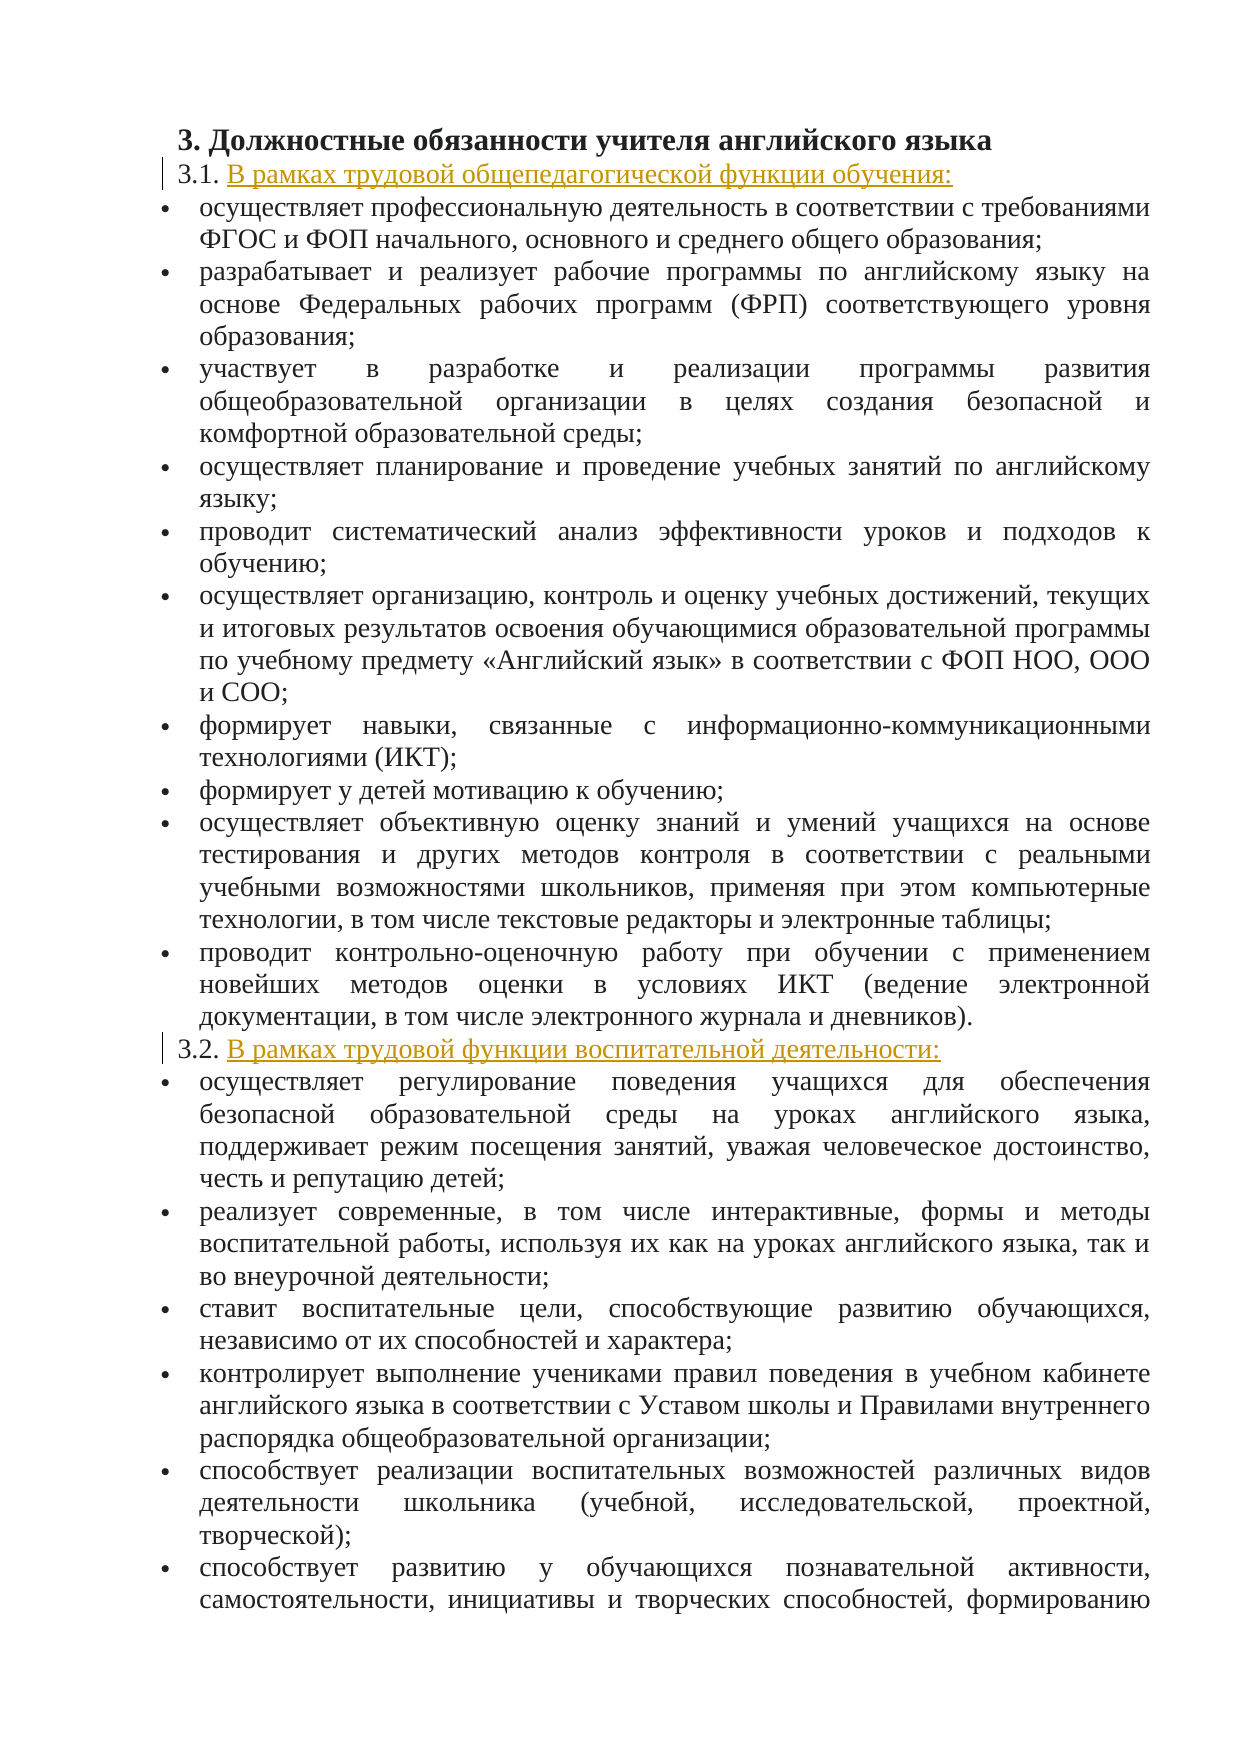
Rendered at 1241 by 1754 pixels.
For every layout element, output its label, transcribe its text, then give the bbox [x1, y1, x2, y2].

list разрабатывает и реализует рабочие программы по английскому языку на основе Федеральных рабочих программ (ФРП) соответствующего уровня образования; [162, 254, 1152, 352]
list формирует навыки, связанные с информационно-коммуникационными технологиями (ИКТ); [162, 708, 1152, 773]
list ставит воспитательные цели, способствующие развитию обучающихся, независимо от их способностей и характера; [162, 1291, 1152, 1356]
list осуществляет регулирование поведения учащихся для обеспечения безопасной образовательной среды на уроках английского языка, поддерживает режим посещения занятий, уважая человеческое достоинство, честь и репутацию детей; [162, 1064, 1152, 1194]
list осуществляет профессиональную деятельность в соответствии с требованиями ФГОС и ФОП начального, основного и среднего общего образования; [162, 189, 1152, 254]
text 3. Должностные обязанности учителя английского языка [177, 118, 1152, 157]
list осуществляет объективную оценку знаний и умений учащихся на основе тестирования и других методов контроля в соответствии с реальными учебными возможностями школьников, применяя при этом компьютерные технологии, в том числе текстовые редакторы и электронные таблицы; [162, 805, 1152, 935]
list проводит контрольно-оценочную работу при обучении с применением новейших методов оценки в условиях ИКТ (ведение электронной документации, в том числе электронного журнала и дневников). [162, 935, 1152, 1032]
list контролирует выполнение учениками правил поведения в учебном кабинете английского языка в соответствии с Уставом школы и Правилами внутреннего распорядка общеобразовательной организации; [162, 1356, 1152, 1453]
list осуществляет организацию, контроль и оценку учебных достижений, текущих и итоговых результатов освоения обучающимися образовательной программы по учебному предмету «Английский язык» в соответствии с ФОП НОО, ООО и СОО; [162, 578, 1152, 708]
list формирует у детей мотивацию к обучению; [162, 773, 1152, 805]
text 3.1. [177, 157, 1152, 189]
text 3.2. [177, 1032, 1152, 1064]
list проводит систематический анализ эффективности уроков и подходов к обучению; [162, 513, 1152, 578]
list осуществляет планирование и проведение учебных занятий по английскому языку; [162, 449, 1152, 513]
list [162, 1550, 1152, 1615]
list способствует реализации воспитательных возможностей различных видов деятельности школьника (учебной, исследовательской, проектной, творческой); [162, 1453, 1152, 1550]
list реализует современные, в том числе интерактивные, формы и методы воспитательной работы, используя их как на уроках английского языка, так и во внеурочной деятельности; [162, 1194, 1152, 1291]
list участвует в разработке и реализации программы развития общеобразовательной организации в целях создания безопасной и комфортной образовательной среды; [162, 352, 1152, 449]
